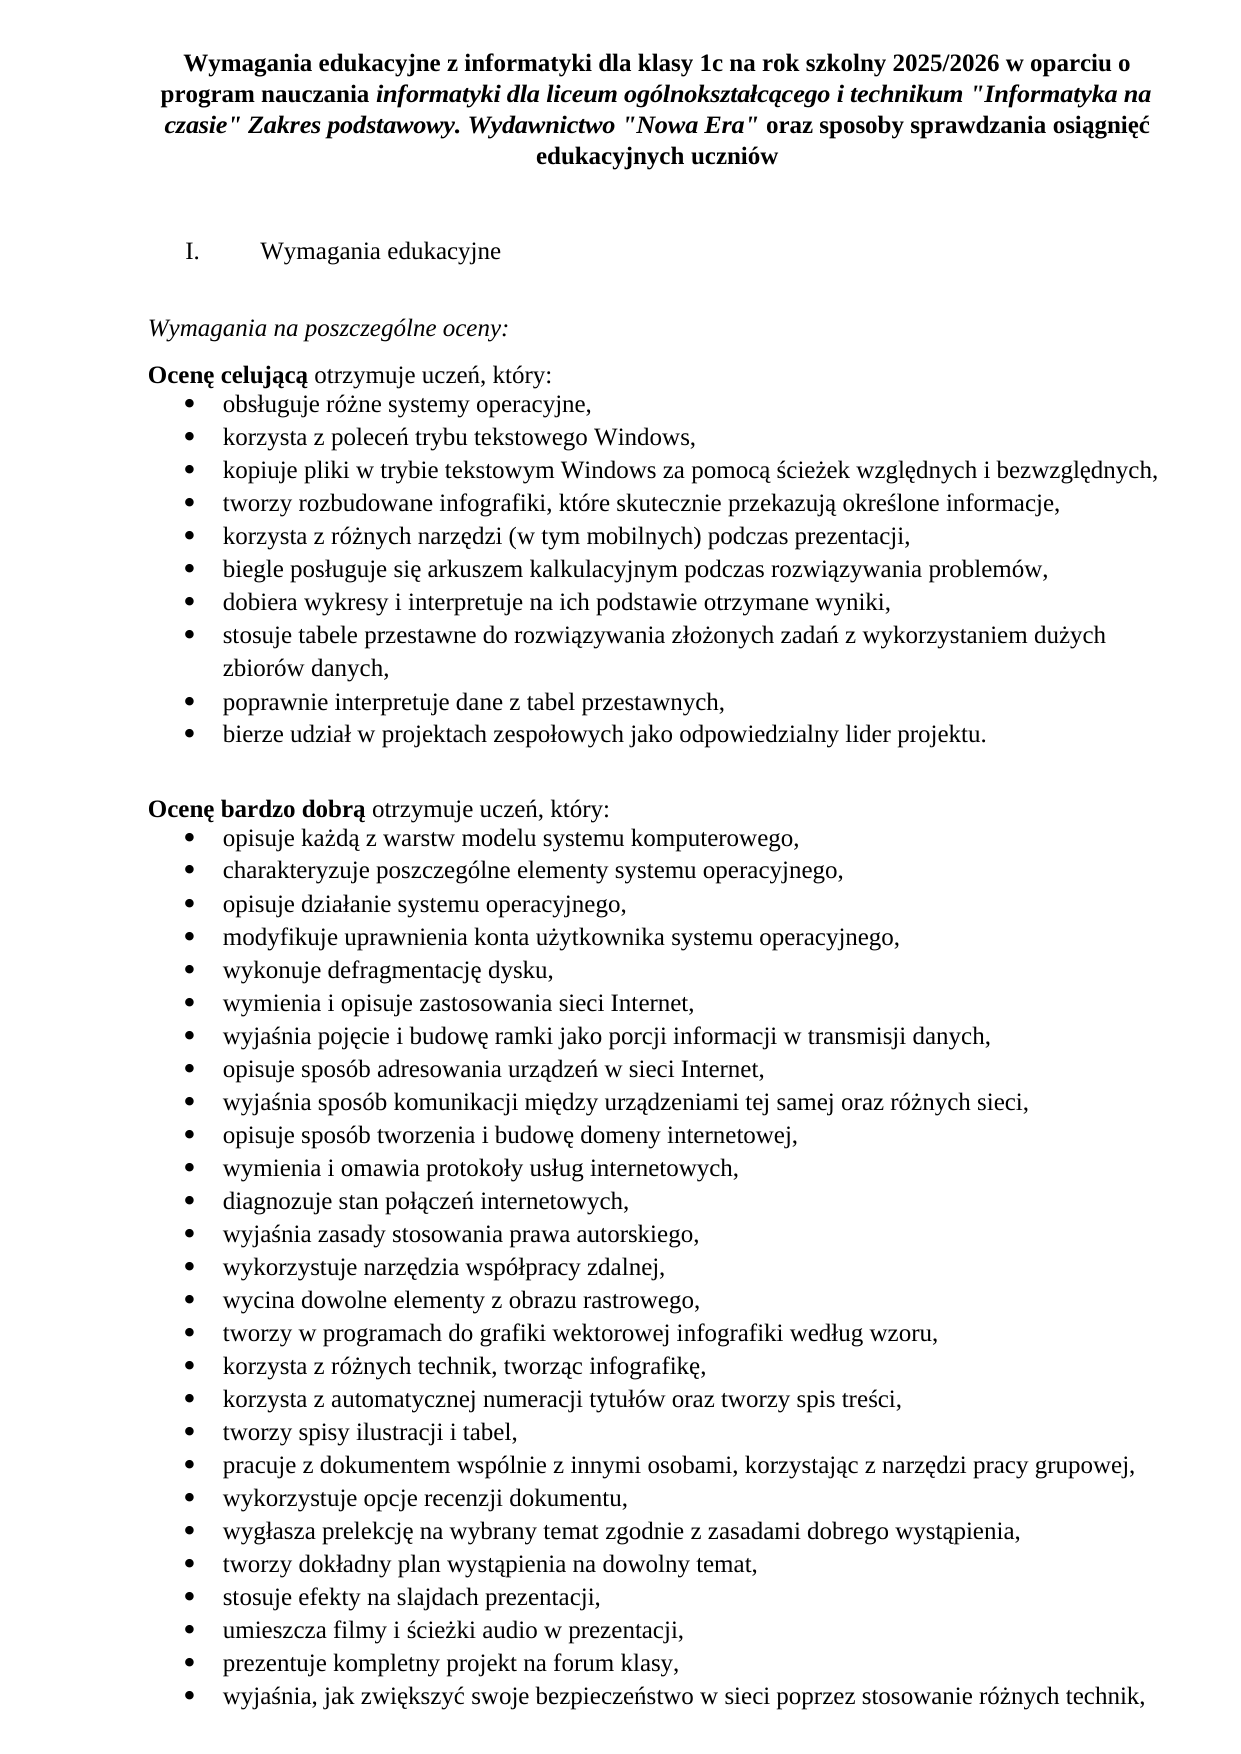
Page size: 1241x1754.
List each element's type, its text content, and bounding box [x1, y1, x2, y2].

list wyjaśnia sposób komunikacji między urządzeniami tej samej oraz różnych sieci, [185, 1087, 1166, 1116]
list bierze udział w projektach zespołowych jako odpowiedzialny lider projektu. [185, 719, 1166, 748]
list Wymagania edukacyjne [185, 236, 1166, 265]
list wygłasza prelekcję na wybrany temat zgodnie z zasadami dobrego wystąpienia, [185, 1516, 1166, 1545]
list dobiera wykresy i interpretuje na ich podstawie otrzymane wyniki, [185, 587, 1166, 616]
list stosuje efekty na slajdach prezentacji, [185, 1582, 1166, 1611]
list diagnozuje stan połączeń internetowych, [185, 1186, 1166, 1214]
list tworzy rozbudowane infografiki, które skutecznie przekazują określone informacje, [185, 488, 1166, 517]
list poprawnie interpretuje dane z tabel przestawnych, [185, 687, 1166, 715]
list korzysta z różnych narzędzi (w tym mobilnych) podczas prezentacji, [185, 521, 1166, 550]
list opisuje sposób adresowania urządzeń w sieci Internet, [185, 1054, 1166, 1082]
list opisuje działanie systemu operacyjnego, [185, 889, 1166, 917]
list korzysta z różnych technik, tworząc infografikę, [185, 1351, 1166, 1380]
list wymienia i opisuje zastosowania sieci Internet, [185, 988, 1166, 1016]
list wykorzystuje opcje recenzji dokumentu, [185, 1483, 1166, 1512]
list umieszcza filmy i ścieżki audio w prezentacji, [185, 1615, 1166, 1644]
list obsługuje różne systemy operacyjne, [185, 389, 1166, 418]
list wykonuje defragmentację dysku, [185, 955, 1166, 983]
list wykorzystuje narzędzia współpracy zdalnej, [185, 1252, 1166, 1281]
text Ocenę bardzo dobrą otrzymuje uczeń, który: [148, 794, 1166, 823]
list wycina dowolne elementy z obrazu rastrowego, [185, 1285, 1166, 1314]
list stosuje tabele przestawne do rozwiązywania złożonych zadań z wykorzystaniem dużych zbiorów danych, [185, 621, 1166, 682]
list korzysta z automatycznej numeracji tytułów oraz tworzy spis treści, [185, 1384, 1166, 1413]
list pracuje z dokumentem wspólnie z innymi osobami, korzystając z narzędzi pracy grupowej, [185, 1450, 1166, 1479]
list opisuje sposób tworzenia i budowę domeny internetowej, [185, 1120, 1166, 1148]
text Wymagania edukacyjne z informatyki dla klasy 1c na rok szkolny 2025/2026 w oparciu o program nauczania informatyki dla liceum ogólnokształcącego i technikum "Informatyka na czasie" Zakres podstawowy. Wydawnictwo "Nowa Era" oraz sposoby sprawdzania osiągnięć edukacyjnych uczniów [148, 48, 1166, 170]
list wyjaśnia pojęcie i budowę ramki jako porcji informacji w transmisji danych, [185, 1021, 1166, 1049]
list korzysta z poleceń trybu tekstowego Windows, [185, 422, 1166, 451]
list biegle posługuje się arkuszem kalkulacyjnym podczas rozwiązywania problemów, [185, 554, 1166, 583]
list charakteryzuje poszczególne elementy systemu operacyjnego, [185, 856, 1166, 884]
list wyjaśnia zasady stosowania prawa autorskiego, [185, 1219, 1166, 1248]
list tworzy spisy ilustracji i tabel, [185, 1417, 1166, 1446]
text Ocenę celującą otrzymuje uczeń, który: [148, 361, 1166, 389]
list prezentuje kompletny projekt na forum klasy, [185, 1648, 1166, 1677]
list tworzy dokładny plan wystąpienia na dowolny temat, [185, 1549, 1166, 1578]
list wyjaśnia, jak zwiększyć swoje bezpieczeństwo w sieci poprzez stosowanie różnych technik, [185, 1681, 1166, 1710]
list kopiuje pliki w trybie tekstowym Windows za pomocą ścieżek względnych i bezwzględnych, [185, 455, 1166, 484]
list wymienia i omawia protokoły usług internetowych, [185, 1153, 1166, 1182]
text Wymagania na poszczególne oceny: [148, 313, 1166, 342]
list modyfikuje uprawnienia konta użytkownika systemu operacyjnego, [185, 922, 1166, 950]
list tworzy w programach do grafiki wektorowej infografiki według wzoru, [185, 1318, 1166, 1347]
list opisuje każdą z warstw modelu systemu komputerowego, [185, 823, 1166, 851]
